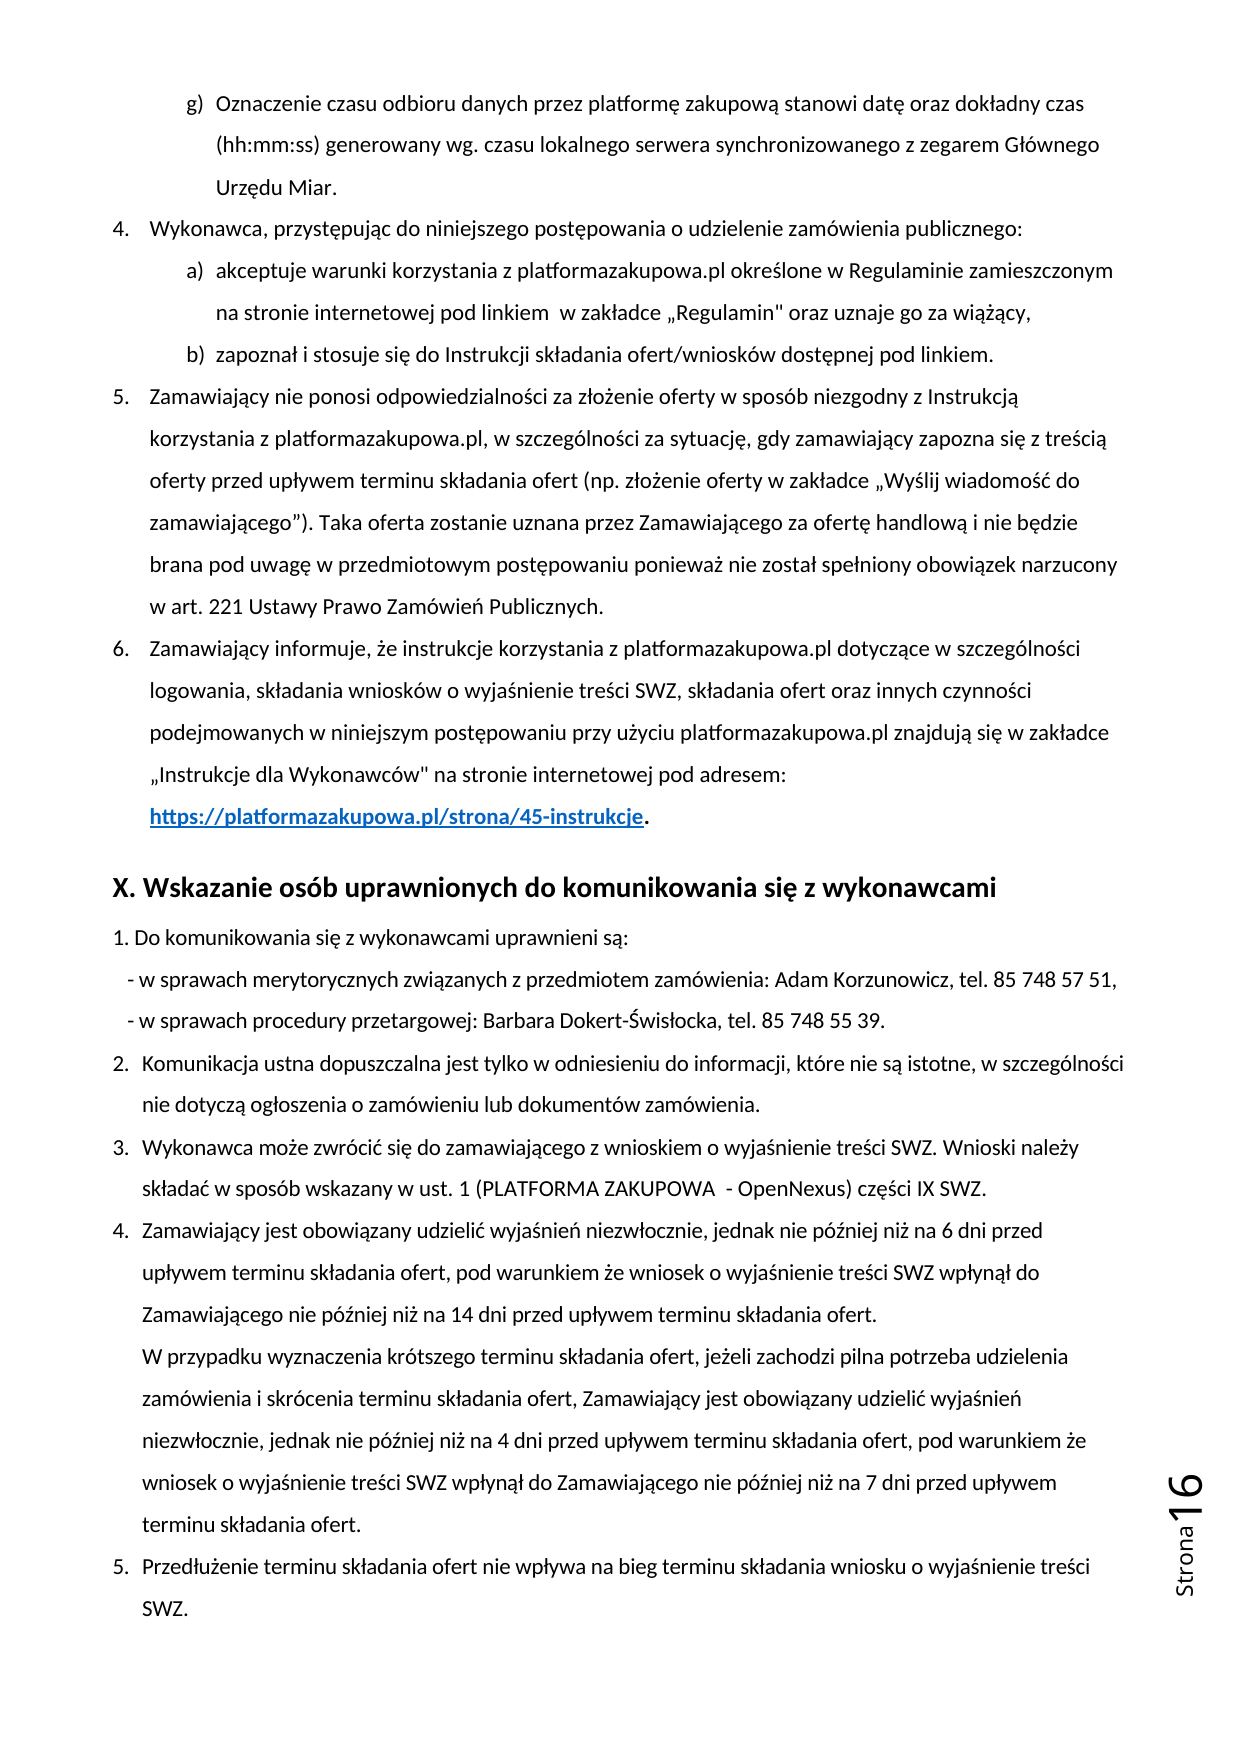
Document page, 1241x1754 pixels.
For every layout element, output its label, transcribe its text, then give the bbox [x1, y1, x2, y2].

text 4. Zamawiający jest obowiązany udzielić wyjaśnień niezwłocznie, jednak nie później niż na 6 dni przed upływem terminu składania ofert, pod warunkiem że wniosek o wyjaśnienie treści SWZ wpłynął do Zamawiającego nie później niż na 14 dni przed upływem terminu składania ofert. [112, 1217, 1128, 1328]
text - w sprawach procedury przetargowej: Barbara Dokert-Świsłocka, tel. 85 748 55 39. [127, 1007, 1128, 1035]
text W przypadku wyznaczenia krótszego terminu składania ofert, jeżeli zachodzi pilna potrzeba udzielenia zamówienia i skrócenia terminu składania ofert, Zamawiający jest obowiązany udzielić wyjaśnień niezwłocznie, jednak nie później niż na 4 dni przed upływem terminu składania ofert, pod warunkiem że wniosek o wyjaśnienie treści SWZ wpłynął do Zamawiającego nie później niż na 7 dni przed upływem terminu składania ofert. [142, 1342, 1128, 1538]
text a) akceptuje warunki korzystania z platformazakupowa.pl określone w Regulaminie zamieszczonym na stronie internetowej pod linkiem w zakładce „Regulamin" oraz uznaje go za wiążący, [186, 257, 1128, 327]
text 2. Komunikacja ustna dopuszczalna jest tylko w odniesieniu do informacji, które nie są istotne, w szczególności nie dotyczą ogłoszenia o zamówieniu lub dokumentów zamówienia. [112, 1049, 1128, 1119]
list Zamawiający nie ponosi odpowiedzialności za złożenie oferty w sposób niezgodny z Instrukcją korzystania z platformazakupowa.pl, w szczególności za sytuację, gdy zamawiający zapozna się z treścią oferty przed upływem terminu składania ofert (np. złożenie oferty w zakładce „Wyślij wiadomość do zamawiającego”). Taka oferta zostanie uznana przez Zamawiającego za ofertę handlową i nie będzie brana pod uwagę w przedmiotowym postępowaniu ponieważ nie został spełniony obowiązek narzucony w art. 221 Ustawy Prawo Zamówień Publicznych. [112, 382, 1128, 620]
subtitle X. Wskazanie osób uprawnionych do komunikowania się z wykonawcami [112, 869, 1128, 905]
text 5. Przedłużenie terminu składania ofert nie wpływa na bieg terminu składania wniosku o wyjaśnienie treści SWZ. [112, 1552, 1128, 1622]
text 3. Wykonawca może zwrócić się do zamawiającego z wnioskiem o wyjaśnienie treści SWZ. Wnioski należy składać w sposób wskazany w ust. 1 (PLATFORMA ZAKUPOWA - OpenNexus) części IX SWZ. [112, 1133, 1128, 1203]
list Zamawiający informuje, że instrukcje korzystania z platformazakupowa.pl dotyczące w szczególności logowania, składania wniosków o wyjaśnienie treści SWZ, składania ofert oraz innych czynności podejmowanych w niniejszym postępowaniu przy użyciu platformazakupowa.pl znajdują się w zakładce „Instrukcje dla Wykonawców" na stronie internetowej pod adresem: https://platformazakupowa.pl/strona/45-instrukcje. [112, 634, 1128, 830]
text g) Oznaczenie czasu odbioru danych przez platformę zakupową stanowi datę oraz dokładny czas (hh:mm:ss) generowany wg. czasu lokalnego serwera synchronizowanego z zegarem Głównego Urzędu Miar. [186, 89, 1128, 201]
text - w sprawach merytorycznych związanych z przedmiotem zamówienia: Adam Korzunowicz, tel. 85 748 57 51, [127, 965, 1128, 993]
list Wykonawca, przystępując do niniejszego postępowania o udzielenie zamówienia publicznego: [112, 214, 1128, 243]
text b) zapoznał i stosuje się do Instrukcji składania ofert/wniosków dostępnej pod linkiem. [186, 341, 1128, 368]
text 1. Do komunikowania się z wykonawcami uprawnieni są: [112, 923, 1128, 951]
